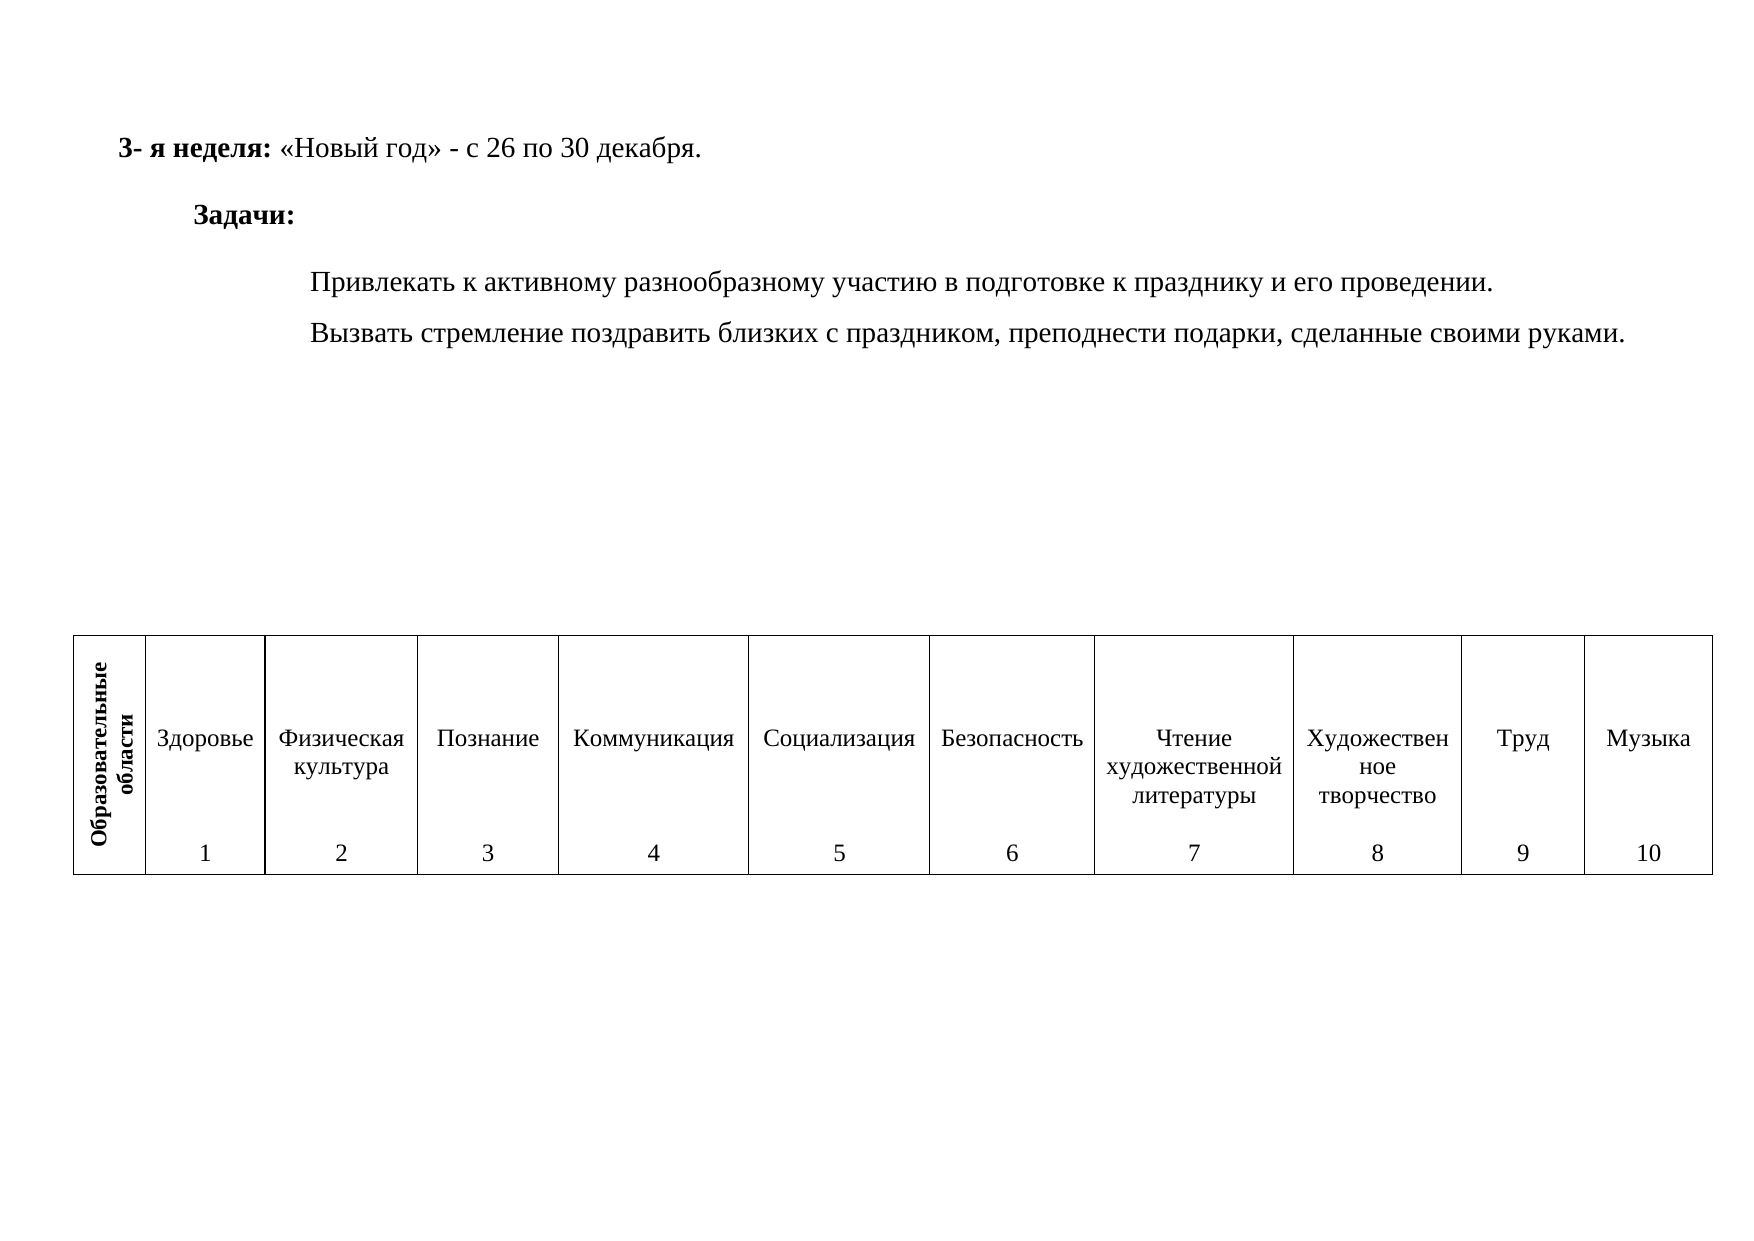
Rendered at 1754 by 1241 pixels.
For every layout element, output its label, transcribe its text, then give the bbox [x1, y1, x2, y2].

table_header Художественное творчество 8 [1294, 636, 1461, 874]
list Привлекать к активному разнообразному участию в подготовке к празднику и его проведении. [193, 264, 1636, 298]
table_header Чтение художественной литературы 7 [1095, 636, 1293, 874]
list Вызвать стремление поздравить близких с праздником, преподнести подарки, сделанные своими руками. [193, 315, 1636, 348]
text 3- я неделя: «Новый год» - с 26 по 30 декабря. [118, 130, 1636, 164]
table_header Труд 9 [1462, 636, 1584, 874]
table_header Музыка 10 [1585, 636, 1712, 874]
table_header Коммуникация 4 [559, 636, 748, 874]
table_header Безопасность 6 [930, 636, 1094, 874]
table_header Здоровье 1 [146, 636, 264, 874]
table_header Социализация 5 [749, 636, 929, 874]
list Задачи: [193, 197, 1636, 231]
table_header Образовательные области [74, 636, 145, 874]
table_header Познание 3 [418, 636, 558, 874]
table_header Физическая культура 2 [266, 636, 417, 874]
